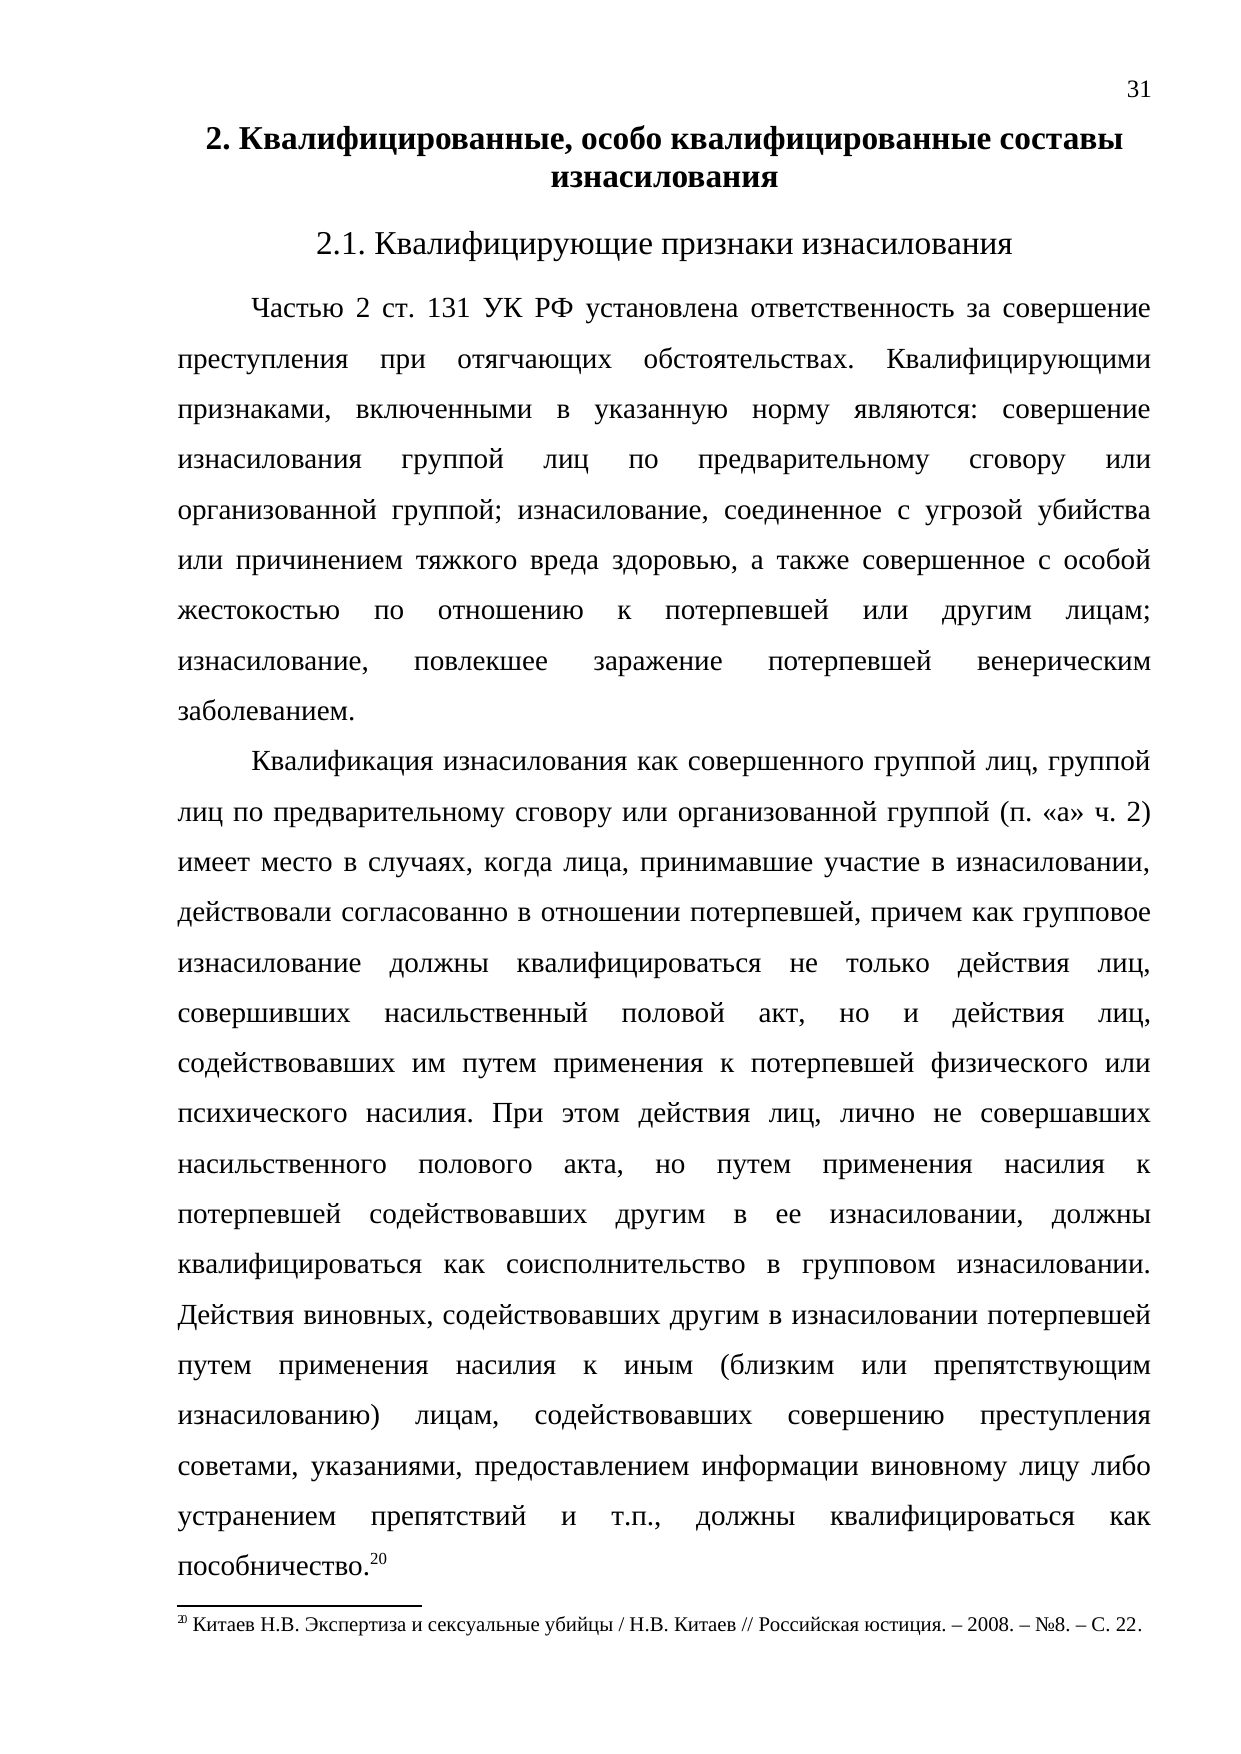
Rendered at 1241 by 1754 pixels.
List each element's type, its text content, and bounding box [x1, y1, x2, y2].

subtitle 2.1. Квалифицирующие признаки изнасилования [177, 223, 1152, 262]
subtitle 2. Квалифицированные, особо квалифицированные составы изнасилования [177, 118, 1152, 195]
text Частью 2 ст. 131 УК РФ установлена ответственность за совершение преступления при отягчающих обстоятельствах. Квалифицирующими признаками, включенными в указанную норму являются: совершение изнасилования группой лиц по предварительному сговору или организованной группой; изнасилование, соединенное с угрозой убийства или причинением тяжкого вреда здоровью, а также совершенное с особой жестокостью по отношению к потерпевшей или другим лицам; изнасилование, повлекшее заражение потерпевшей венерическим заболеванием. [177, 291, 1152, 727]
text Квалификация изнасилования как совершенного группой лиц, группой лиц по предварительному сговору или организованной группой (п. «а» ч. 2) имеет место в случаях, когда лица, принимавшие участие в изнасиловании, действовали согласованно в отношении потерпевшей, причем как групповое изнасилование должны квалифицироваться не только действия лиц, совершивших насильственный половой акт, но и действия лиц, содействовавших им путем применения к потерпевшей физического или психического насилия. При этом действия лиц, лично не совершавших насильственного полового акта, но путем применения насилия к потерпевшей содействовавших другим в ее изнасиловании, должны квалифицироваться как соисполнительство в групповом изнасиловании. Действия виновных, содействовавших другим в изнасиловании потерпевшей путем применения насилия к иным (близким или препятствующим изнасилованию) лицам, содействовавших совершению преступления советами, указаниями, предоставлением информации виновному лицу либо устранением препятствий и т.п., должны квалифицироваться как пособничество. [177, 743, 1152, 1582]
